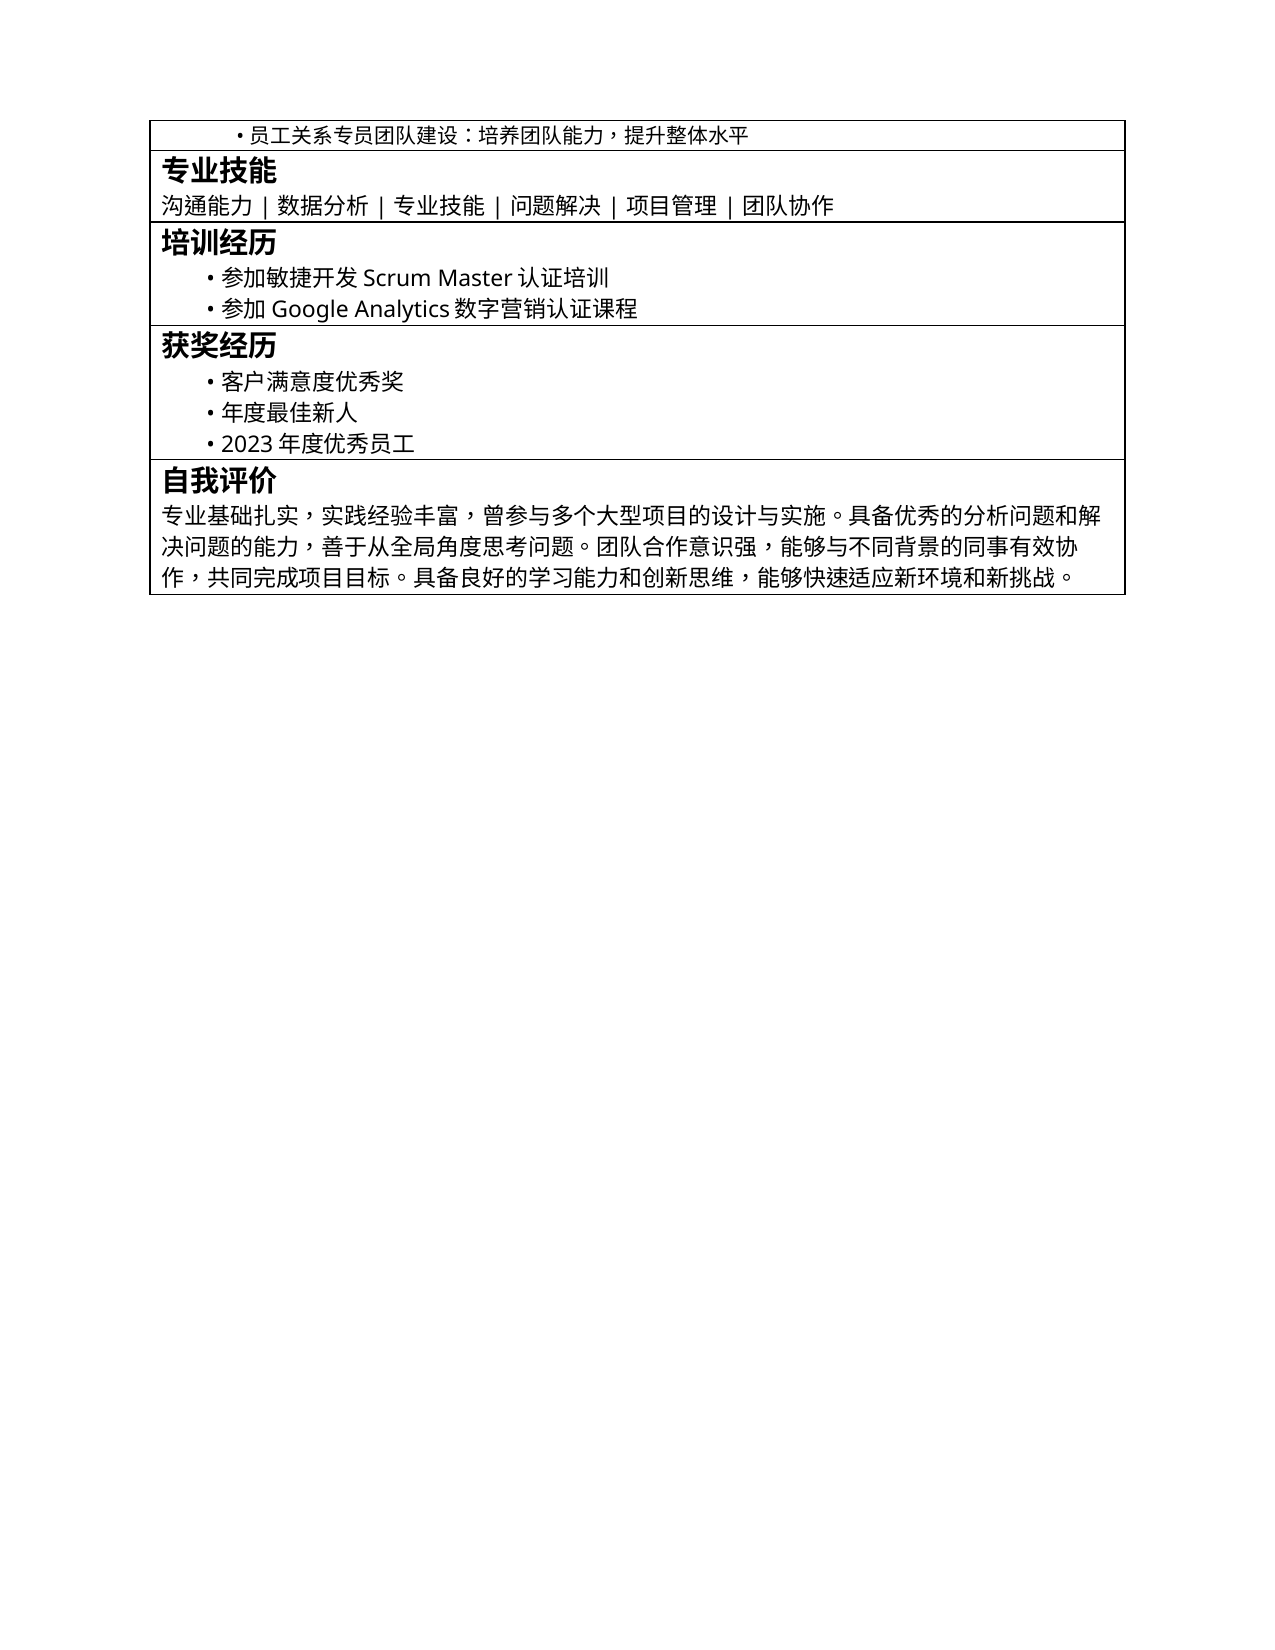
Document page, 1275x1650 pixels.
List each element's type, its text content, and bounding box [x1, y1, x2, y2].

table_cell 培训经历 • 参加敏捷开发Scrum Master认证培训 • 参加Google Analytics数字营销认证课程 [151, 223, 1124, 325]
table_cell 自我评价 专业基础扎实，实践经验丰富，曾参与多个大型项目的设计与实施。具备优秀的分析问题和解决问题的能力，善于从全局角度思考问题。团队合作意识强，能够与不同背景的同事有效协作，共同完成项目目标。具备良好的学习能力和创新思维，能够快速适应新环境和新挑战。 [151, 460, 1124, 594]
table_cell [151, 121, 1124, 149]
table_cell 专业技能 沟通能力 | 数据分析 | 专业技能 | 问题解决 | 项目管理 | 团队协作 [151, 151, 1124, 221]
table_cell 获奖经历 • 客户满意度优秀奖 • 年度最佳新人 • 2023年度优秀员工 [151, 326, 1124, 459]
